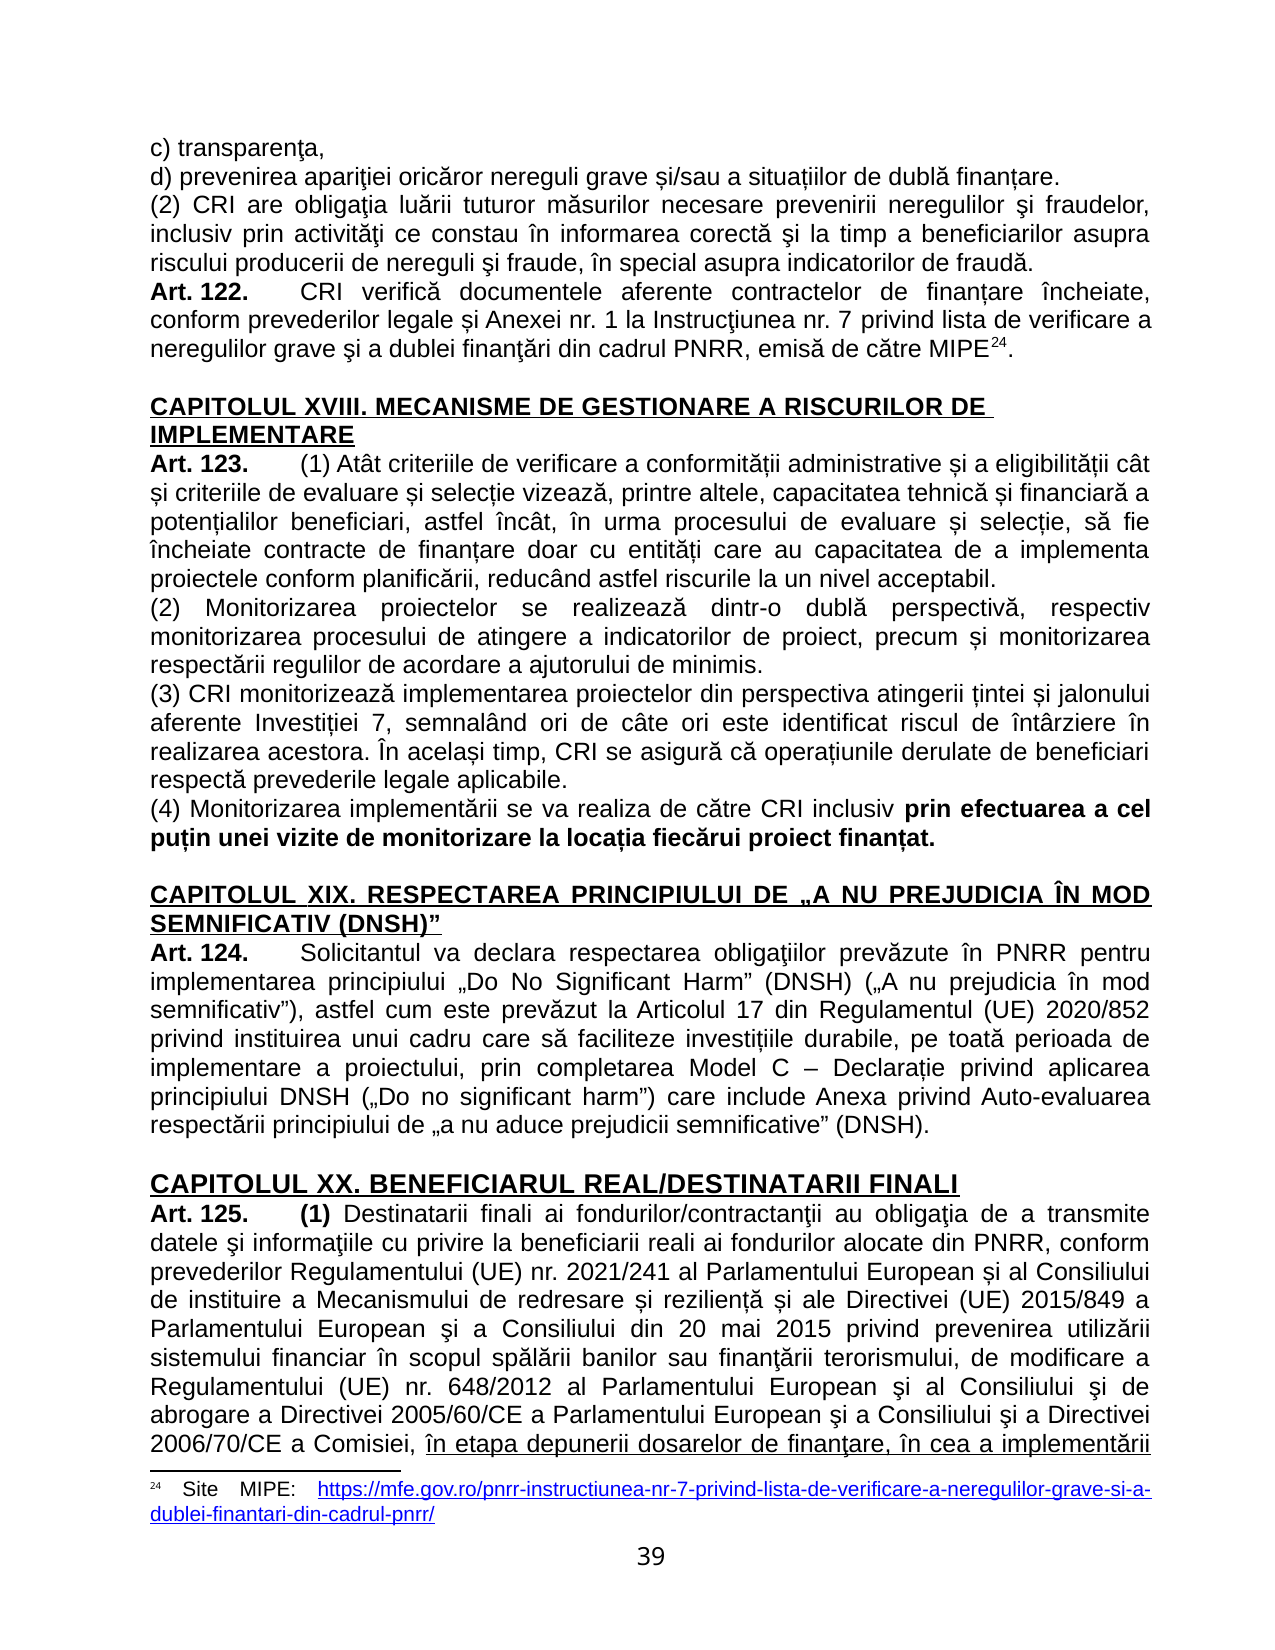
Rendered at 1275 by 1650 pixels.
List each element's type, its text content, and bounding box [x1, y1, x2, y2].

list (2) Monitorizarea proiectelor se realizează dintr-o dublă perspectivă, respectiv monitorizarea procesului de atingere a indicatorilor de proiect, precum și monitorizarea respectării regulilor de acordare a ajutorului de minimis. [150, 593, 1152, 679]
subtitle CAPITOLUL XX. BENEFICIARUL REAL/DESTINATARII FINALI [150, 1168, 1152, 1199]
list (4) Monitorizarea implementării se va realiza de către CRI inclusiv prin efectuarea a cel puțin unei vizite de monitorizare la locația fiecărui proiect finanțat. [150, 794, 1152, 852]
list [150, 1199, 1152, 1458]
list (2) CRI are obligaţia luării tuturor măsurilor necesare prevenirii neregulilor şi fraudelor, inclusiv prin activităţi ce constau în informarea corectă şi la timp a beneficiarilor asupra riscului producerii de nereguli şi fraude, în special asupra indicatorilor de fraudă. [150, 190, 1152, 277]
subtitle CAPITOLUL XIX. RESPECTAREA PRINCIPIULUI DE „A NU PREJUDICIA ÎN MOD SEMNIFICATIV (DNSH)” [150, 907, 1152, 938]
list (1) Atât criteriile de verificare a conformității administrative și a eligibilității cât și criteriile de evaluare și selecție vizează, printre altele, capacitatea tehnică și financiară a potențialilor beneficiari, astfel încât, în urma procesului de evaluare și selecție, să fie încheiate contracte de finanțare doar cu entități care au capacitatea de a implementa proiectele conform planificării, reducând astfel riscurile la un nivel acceptabil. [150, 449, 1152, 593]
subtitle CAPITOLUL XVIII. MECANISME DE GESTIONARE A RISCURILOR DE IMPLEMENTARE [150, 392, 1152, 449]
list Solicitantul va declara respectarea obligaţiilor prevăzute în PNRR pentru implementarea principiului „Do No Significant Harm” (DNSH) („A nu prejudicia în mod semnificativ”), astfel cum este prevăzut la Articolul 17 din Regulamentul (UE) 2020/852 privind instituirea unui cadru care să faciliteze investițiile durabile, pe toată perioada de implementare a proiectului, prin completarea Model C – Declarație privind aplicarea principiului DNSH („Do no significant harm”) care include Anexa privind Auto-evaluarea respectării principiului de „a nu aduce prejudicii semnificative” (DNSH). [150, 938, 1152, 1139]
list (3) CRI monitorizează implementarea proiectelor din perspectiva atingerii țintei și jalonului aferente Investiției 7, semnalând ori de câte ori este identificat riscul de întârziere în realizarea acestora. În același timp, CRI se asigură că operațiunile derulate de beneficiari respectă prevederile legale aplicabile. [150, 679, 1152, 794]
list CRI verifică documentele aferente contractelor de finanțare încheiate, conform prevederilor legale și Anexei nr. 1 la Instrucţiunea nr. 7 privind lista de verificare a neregulilor grave şi a dublei finanţări din cadrul PNRR, emisă de către MIPE. [150, 277, 1152, 363]
list c) transparenţa, [150, 133, 1152, 162]
list d) prevenirea apariţiei oricăror nereguli grave și/sau a situațiilor de dublă finanțare. [150, 162, 1152, 190]
subtitle CAPITOLUL XIX. RESPECTAREA PRINCIPIULUI DE „A NU PREJUDICIA ÎN MOD SEMNIFICATIV (DNSH)” [150, 880, 1152, 905]
